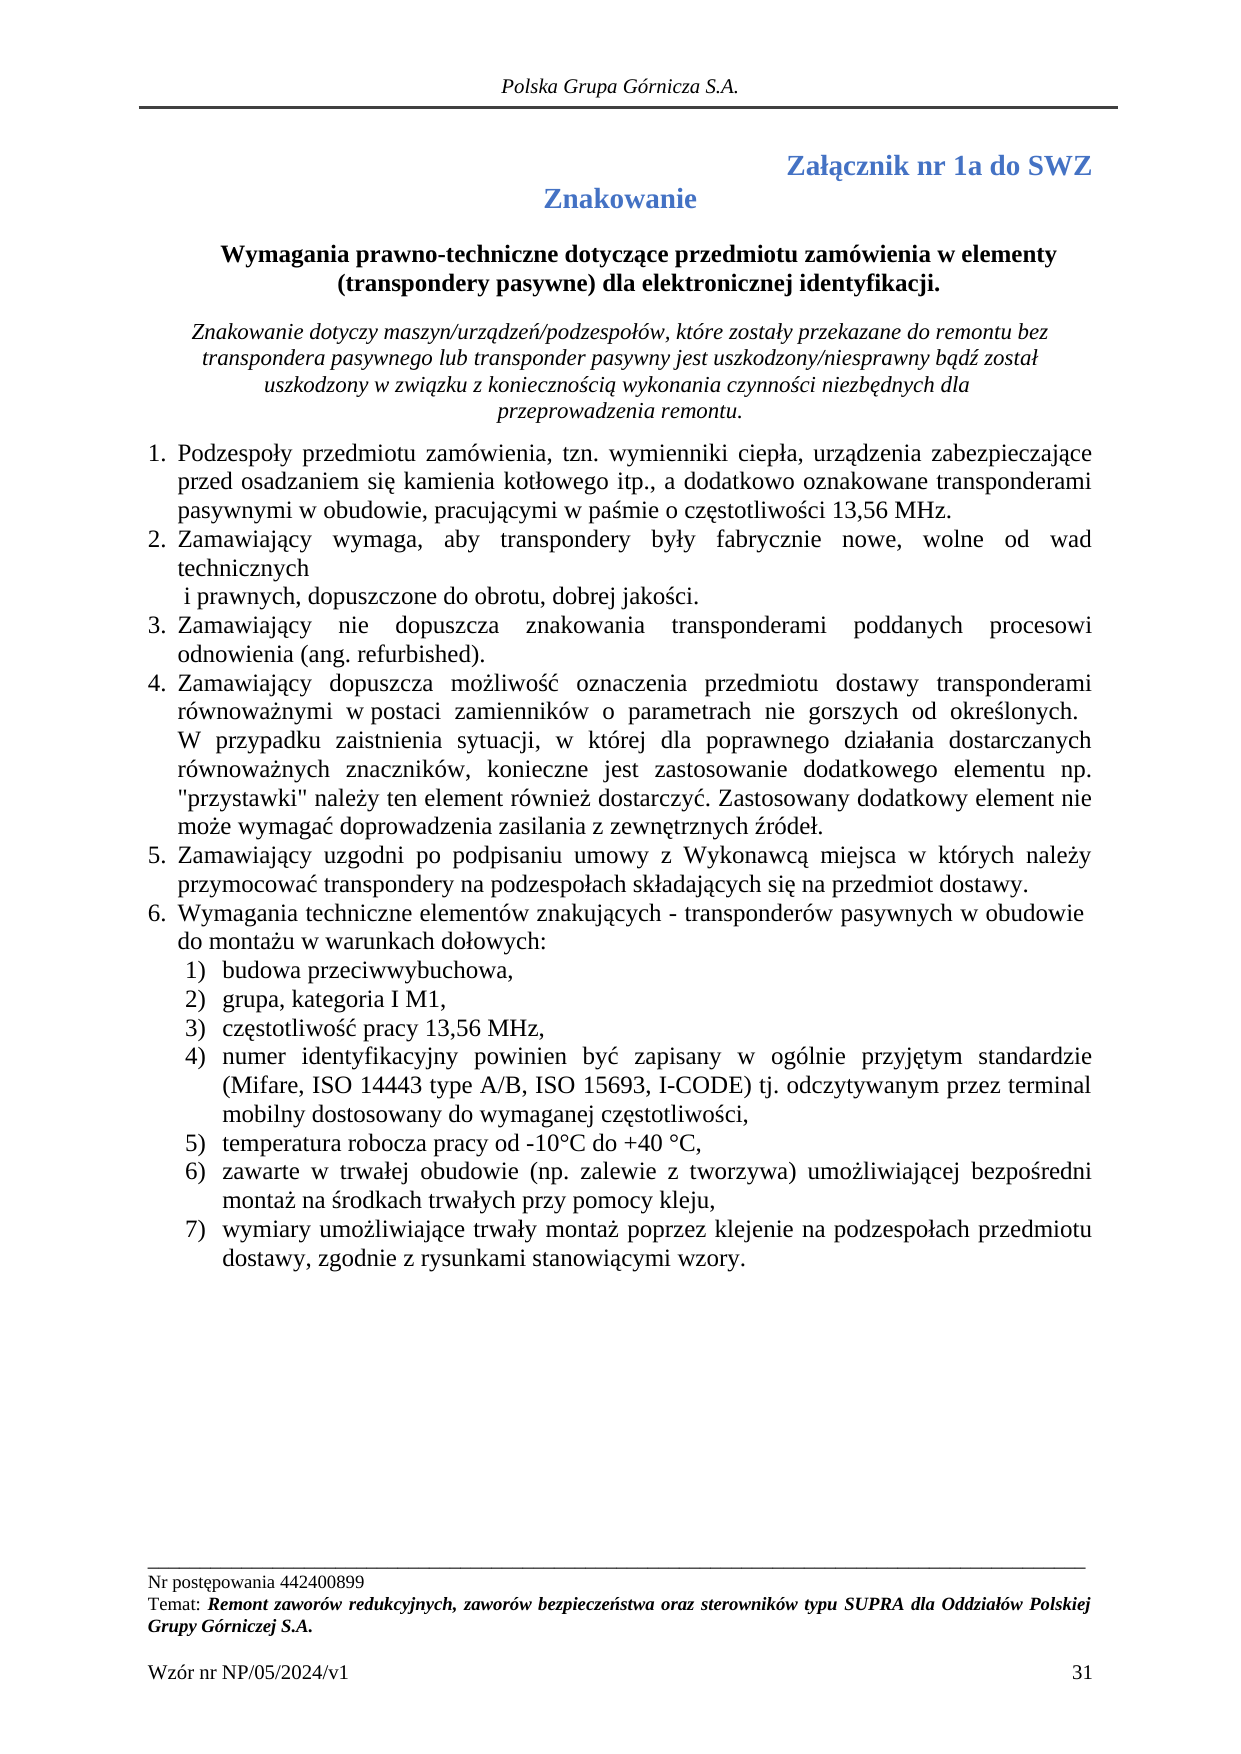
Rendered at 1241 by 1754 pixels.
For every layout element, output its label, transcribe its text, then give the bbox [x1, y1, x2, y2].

list zawarte w trwałej obudowie (np. zalewie z tworzywa) umożliwiającej bezpośredni montaż na środkach trwałych przy pomocy kleju, [185, 1156, 1092, 1214]
list budowa przeciwwybuchowa, [185, 955, 1092, 984]
list numer identyfikacyjny powinien być zapisany w ogólnie przyjętym standardzie (Mifare, ISO 14443 type A/B, ISO 15693, I-CODE) tj. odczytywanym przez terminal mobilny dostosowany do wymaganej częstotliwości, [185, 1041, 1092, 1128]
text Znakowanie dotyczy maszyn/urządzeń/podzespołów, które zostały przekazane do remontu bez transpondera pasywnego lub transponder pasywny jest uszkodzony/niesprawny bądź został uszkodzony w związku z koniecznością wykonania czynności niezbędnych dla przeprowadzenia remontu. [148, 318, 1092, 423]
list Zamawiający nie dopuszcza znakowania transponderami poddanych procesowi odnowienia (ang. refurbished). [148, 610, 1092, 668]
list Wymagania techniczne elementów znakujących - transponderów pasywnych w obudowie do montażu w warunkach dołowych: [148, 898, 1092, 955]
list wymiary umożliwiające trwały montaż poprzez klejenie na podzespołach przedmiotu dostawy, zgodnie z rysunkami stanowiącymi wzory. [185, 1214, 1092, 1271]
subtitle Znakowanie [148, 181, 1092, 215]
list Zamawiający dopuszcza możliwość oznaczenia przedmiotu dostawy transponderami równoważnymi w postaci zamienników o parametrach nie gorszych od określonych. W przypadku zaistnienia sytuacji, w której dla poprawnego działania dostarczanych równoważnych znaczników, konieczne jest zastosowanie dodatkowego elementu np. "przystawki" należy ten element również dostarczyć. Zastosowany dodatkowy element nie może wymagać doprowadzenia zasilania z zewnętrznych źródeł. [148, 668, 1092, 840]
list Podzespoły przedmiotu zamówienia, tzn. wymienniki ciepła, urządzenia zabezpieczające przed osadzaniem się kamienia kotłowego itp., a dodatkowo oznakowane transponderami pasywnymi w obudowie, pracującymi w paśmie o częstotliwości 13,56 MHz. [148, 438, 1092, 524]
subtitle Załącznik nr 1a do SWZ [148, 148, 1092, 181]
list Zamawiający uzgodni po podpisaniu umowy z Wykonawcą miejsca w których należy przymocować transpondery na podzespołach składających się na przedmiot dostawy. [148, 840, 1092, 898]
list temperatura robocza pracy od -10°C do +40 °C, [185, 1128, 1092, 1156]
list grupa, kategoria I M1, [185, 984, 1092, 1013]
text Wymagania prawno-techniczne dotyczące przedmiotu zamówienia w elementy (transpondery pasywne) dla elektronicznej identyfikacji. [185, 239, 1092, 296]
list częstotliwość pracy 13,56 MHz, [185, 1013, 1092, 1041]
list Zamawiający wymaga, aby transpondery były fabrycznie nowe, wolne od wad technicznych i prawnych, dopuszczone do obrotu, dobrej jakości. [148, 524, 1092, 610]
